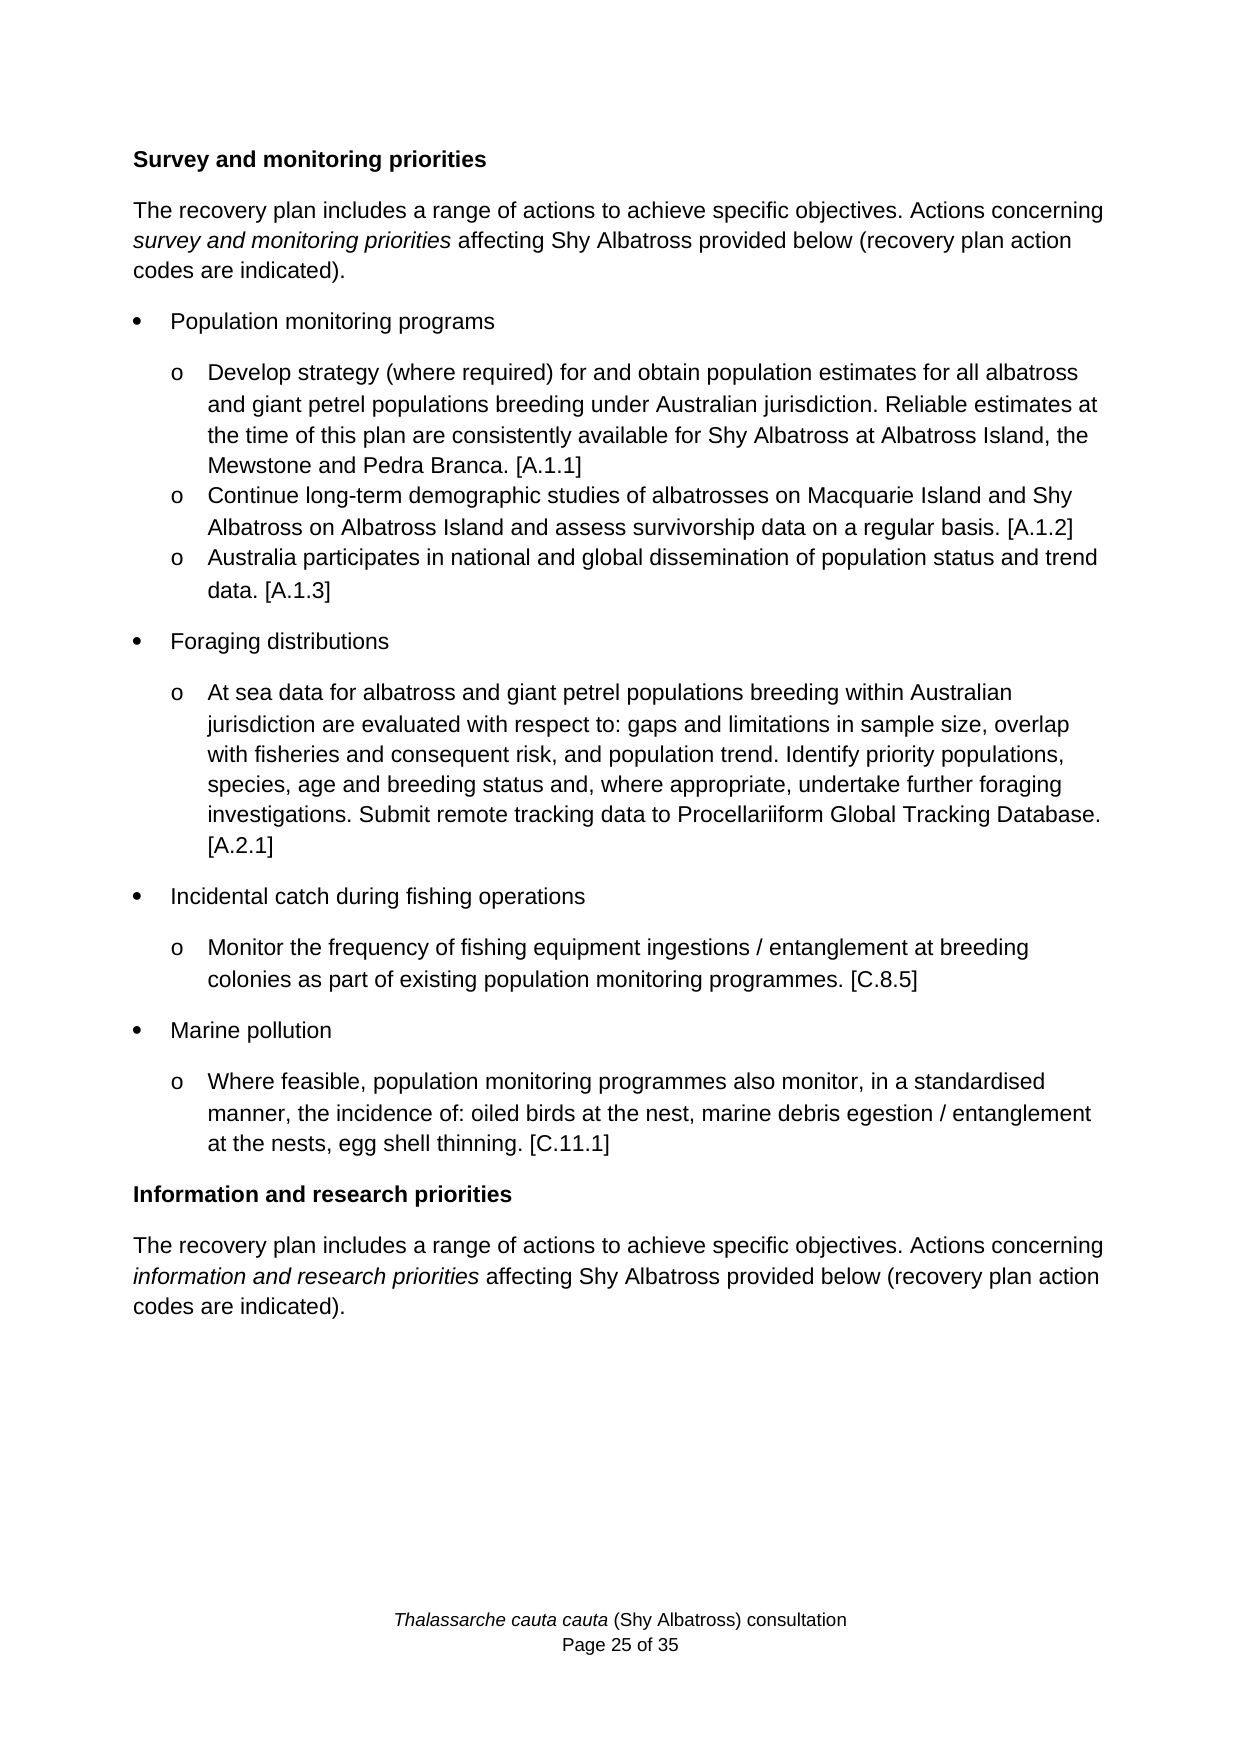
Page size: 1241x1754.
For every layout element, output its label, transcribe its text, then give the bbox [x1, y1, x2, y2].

text Information and research priorities [133, 1181, 1107, 1208]
list Incidental catch during fishing operations [133, 883, 1107, 909]
list Foraging distributions [133, 628, 1107, 654]
text The recovery plan includes a range of actions to achieve specific objectives. Actions concerning survey and monitoring priorities affecting Shy Albatross provided below (recovery plan action codes are indicated). [133, 197, 1107, 283]
list Develop strategy (where required) for and obtain population estimates for all albatross and giant petrel populations breeding under Australian jurisdiction. Reliable estimates at the time of this plan are consistently available for Shy Albatross at Albatross Island, the Mewstone and Pedra Branca. [A.1.1] [170, 359, 1107, 478]
list Where feasible, population monitoring programmes also monitor, in a standardised manner, the incidence of: oiled birds at the nest, marine debris egestion / entanglement at the nests, egg shell thinning. [C.11.1] [170, 1068, 1107, 1157]
text The recovery plan includes a range of actions to achieve specific objectives. Actions concerning information and research priorities affecting Shy Albatross provided below (recovery plan action codes are indicated). [133, 1232, 1107, 1319]
list At sea data for albatross and giant petrel populations breeding within Australian jurisdiction are evaluated with respect to: gaps and limitations in sample size, overlap with fisheries and consequent risk, and population trend. Identify priority populations, species, age and breeding status and, where appropriate, undertake further foraging investigations. Submit remote tracking data to Procellariiform Global Tracking Database. [A.2.1] [170, 679, 1107, 858]
list Continue long-term demographic studies of albatrosses on Macquarie Island and Shy Albatross on Albatross Island and assess survivorship data on a regular basis. [A.1.2] [170, 482, 1107, 541]
list Monitor the frequency of fishing equipment ingestions / entanglement at breeding colonies as part of existing population monitoring programmes. [C.8.5] [170, 934, 1107, 992]
list Population monitoring programs [133, 308, 1107, 334]
text Survey and monitoring priorities [133, 146, 1107, 172]
list Australia participates in national and global dissemination of population status and trend data. [A.1.3] [170, 544, 1107, 603]
list Marine pollution [133, 1017, 1107, 1043]
